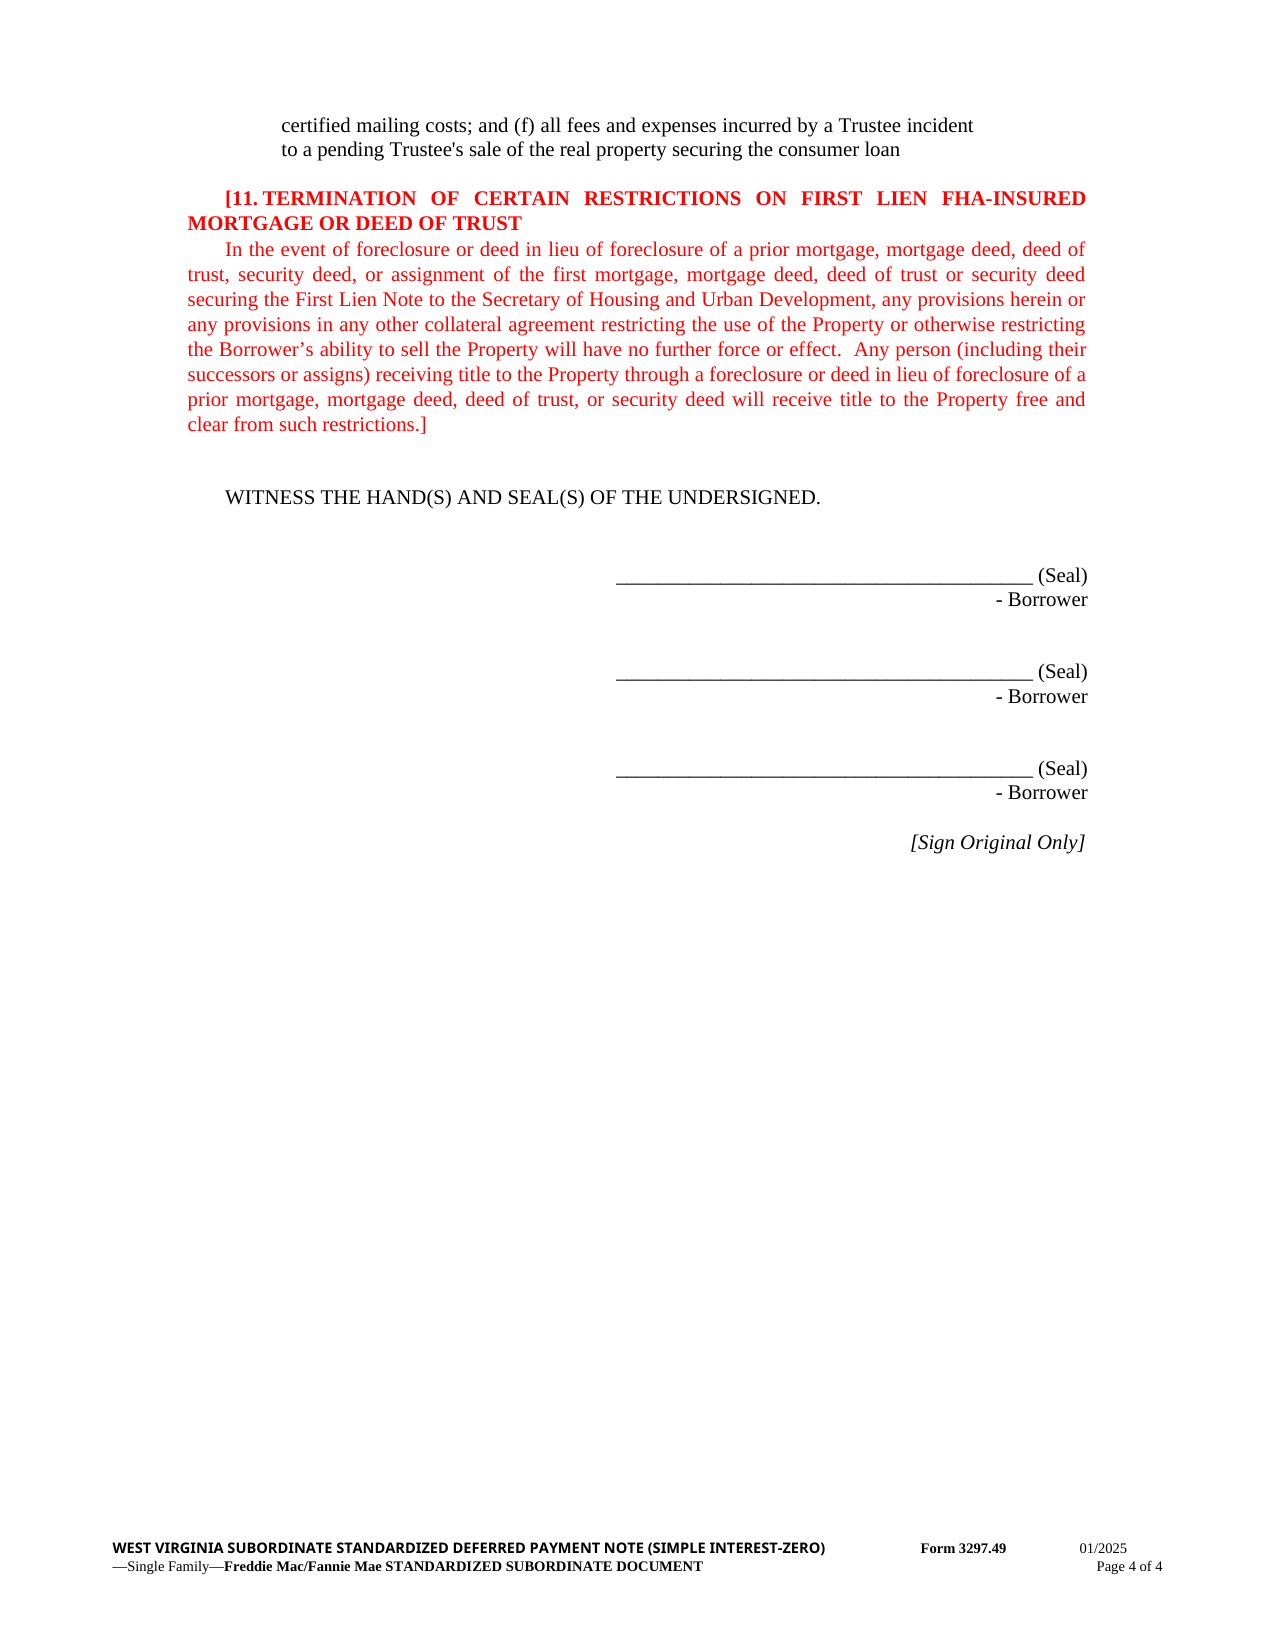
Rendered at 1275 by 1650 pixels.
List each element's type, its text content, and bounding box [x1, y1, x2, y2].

text ________________________________________ (Seal) [187, 563, 1087, 587]
text - Borrower [187, 587, 1087, 611]
text ________________________________________ (Seal) [187, 659, 1087, 683]
text [11. TERMINATION OF CERTAIN RESTRICTIONS ON FIRST LIEN FHA-INSURED MORTGAGE OR DEED OF TRUST [187, 186, 1087, 235]
text - Borrower [187, 683, 1087, 708]
text WITNESS THE HAND(S) AND SEAL(S) OF THE UNDERSIGNED. [187, 485, 1087, 509]
text [Sign Original Only] [187, 828, 1087, 855]
text In the event of foreclosure or deed in lieu of foreclosure of a prior mortgage, mortgage deed, deed of trust, security deed, or assignment of the first mortgage, mortgage deed, deed of trust or security deed securing the First Lien Note to the Secretary of Housing and Urban Development, any provisions herein or any provisions in any other collateral agreement restricting the use of the Property or otherwise restricting the Borrower’s ability to sell the Property will have no further force or effect. Any person (including their successors or assigns) receiving title to the Property through a foreclosure or deed in lieu of foreclosure of a prior mortgage, mortgage deed, deed of trust, or security deed will receive title to the Property free and clear from such restrictions.] [187, 236, 1087, 436]
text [281, 112, 975, 161]
text - Borrower [187, 780, 1087, 804]
text ________________________________________ (Seal) [187, 756, 1087, 780]
